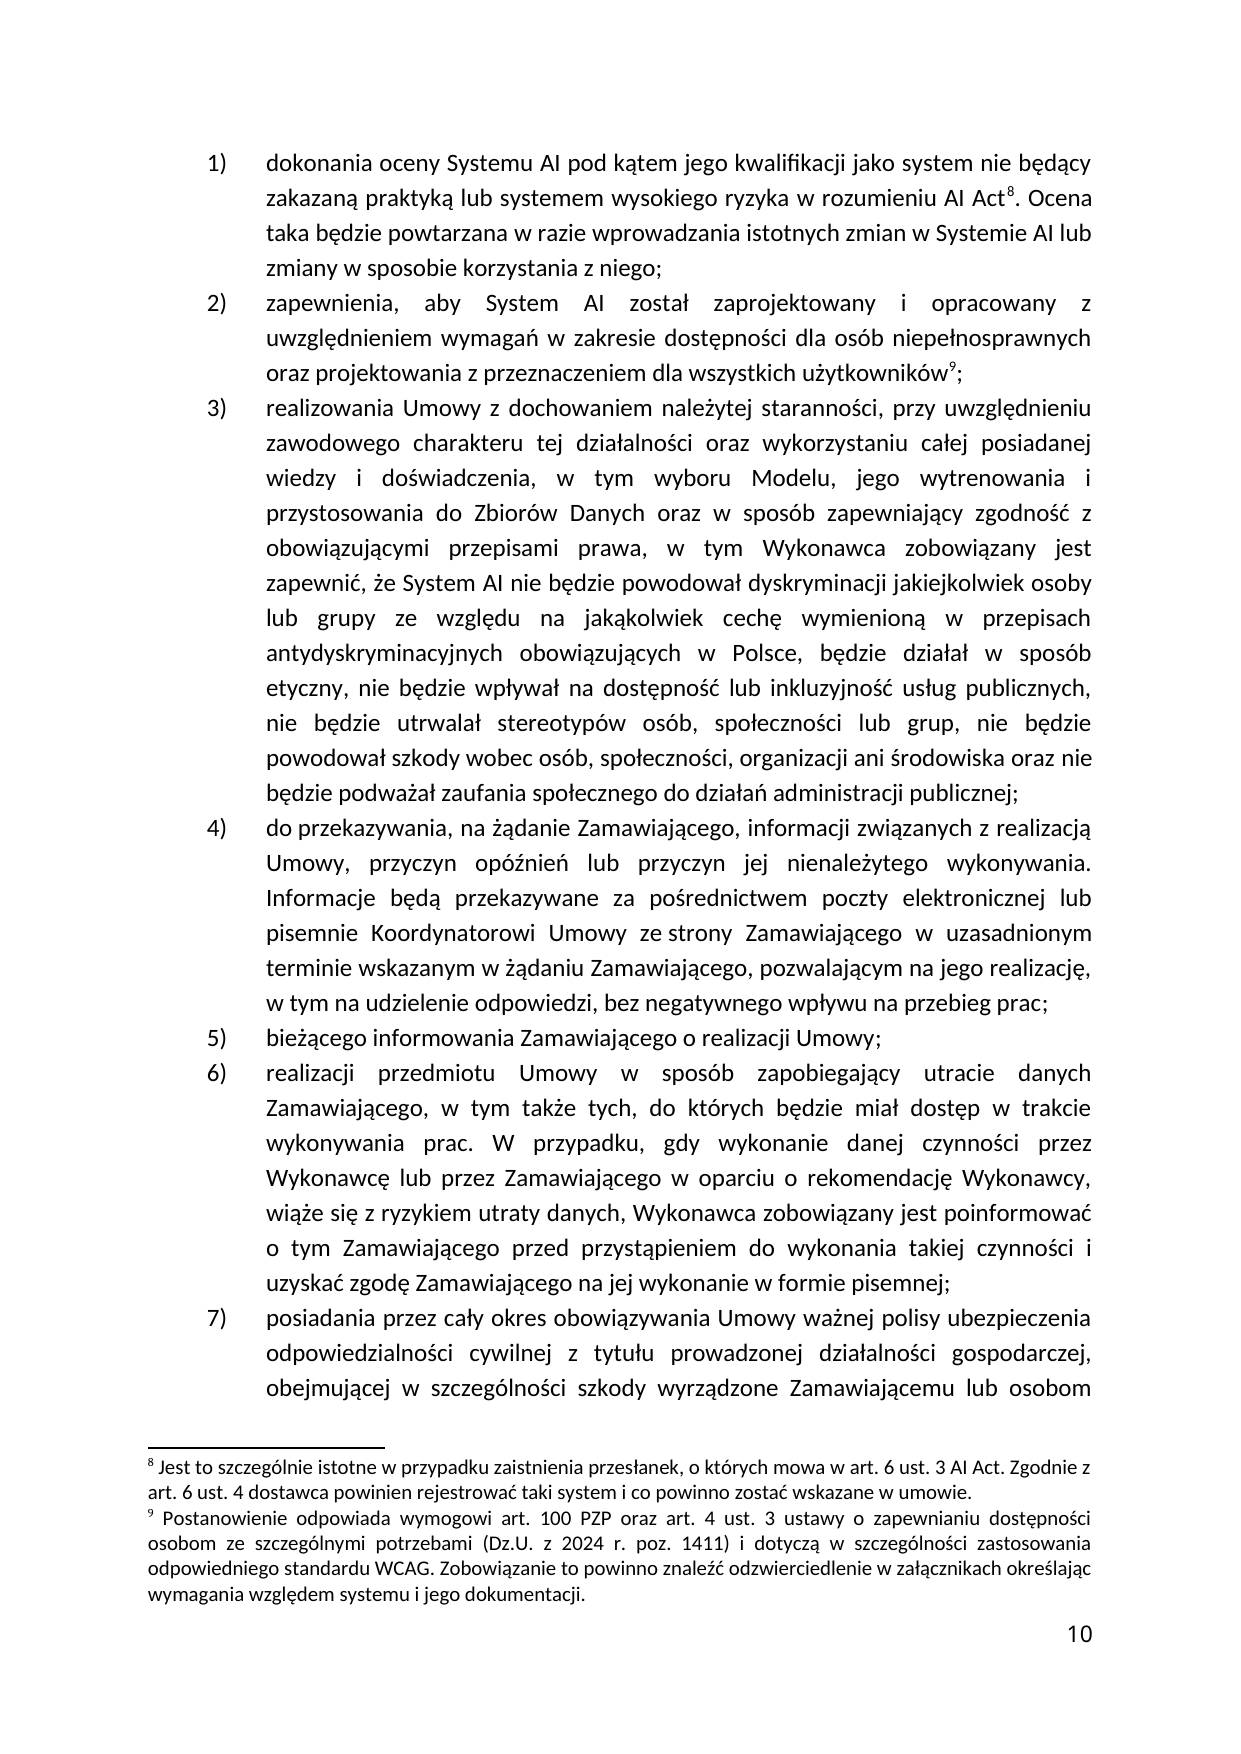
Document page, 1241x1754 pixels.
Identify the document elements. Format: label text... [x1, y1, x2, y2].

list realizowania Umowy z dochowaniem należytej staranności, przy uwzględnieniu zawodowego charakteru tej działalności oraz wykorzystaniu całej posiadanej wiedzy i doświadczenia, w tym wyboru Modelu, jego wytrenowania i przystosowania do Zbiorów Danych oraz w sposób zapewniający zgodność z obowiązującymi przepisami prawa, w tym Wykonawca zobowiązany jest zapewnić, że System AI nie będzie powodował dyskryminacji jakiejkolwiek osoby lub grupy ze względu na jakąkolwiek cechę wymienioną w przepisach antydyskryminacyjnych obowiązujących w Polsce, będzie działał w sposób etyczny, nie będzie wpływał na dostępność lub inkluzyjność usług publicznych, nie będzie utrwalał stereotypów osób, społeczności lub grup, nie będzie powodował szkody wobec osób, społeczności, organizacji ani środowiska oraz nie będzie podważał zaufania społecznego do działań administracji publicznej; [207, 393, 1093, 808]
list realizacji przedmiotu Umowy w sposób zapobiegający utracie danych Zamawiającego, w tym także tych, do których będzie miał dostęp w trakcie wykonywania prac. W przypadku, gdy wykonanie danej czynności przez Wykonawcę lub przez Zamawiającego w oparciu o rekomendację Wykonawcy, wiąże się z ryzykiem utraty danych, Wykonawca zobowiązany jest poinformować o tym Zamawiającego przed przystąpieniem do wykonania takiej czynności i uzyskać zgodę Zamawiającego na jej wykonanie w formie pisemnej; [207, 1058, 1093, 1298]
list do przekazywania, na żądanie Zamawiającego, informacji związanych z realizacją Umowy, przyczyn opóźnień lub przyczyn jej nienależytego wykonywania. Informacje będą przekazywane za pośrednictwem poczty elektronicznej lub pisemnie Koordynatorowi Umowy ze strony Zamawiającego w uzasadnionym terminie wskazanym w żądaniu Zamawiającego, pozwalającym na jego realizację, w tym na udzielenie odpowiedzi, bez negatywnego wpływu na przebieg prac; [207, 813, 1093, 1018]
list zapewnienia, aby System AI został zaprojektowany i opracowany z uwzględnieniem wymagań w zakresie dostępności dla osób niepełnosprawnych oraz projektowania z przeznaczeniem dla wszystkich użytkowników; [207, 288, 1093, 388]
list dokonania oceny Systemu AI pod kątem jego kwalifikacji jako system nie będący zakazaną praktyką lub systemem wysokiego ryzyka w rozumieniu AI Act. Ocena taka będzie powtarzana w razie wprowadzania istotnych zmian w Systemie AI lub zmiany w sposobie korzystania z niego; [207, 148, 1093, 283]
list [207, 1303, 1093, 1403]
list bieżącego informowania Zamawiającego o realizacji Umowy; [207, 1023, 1093, 1053]
